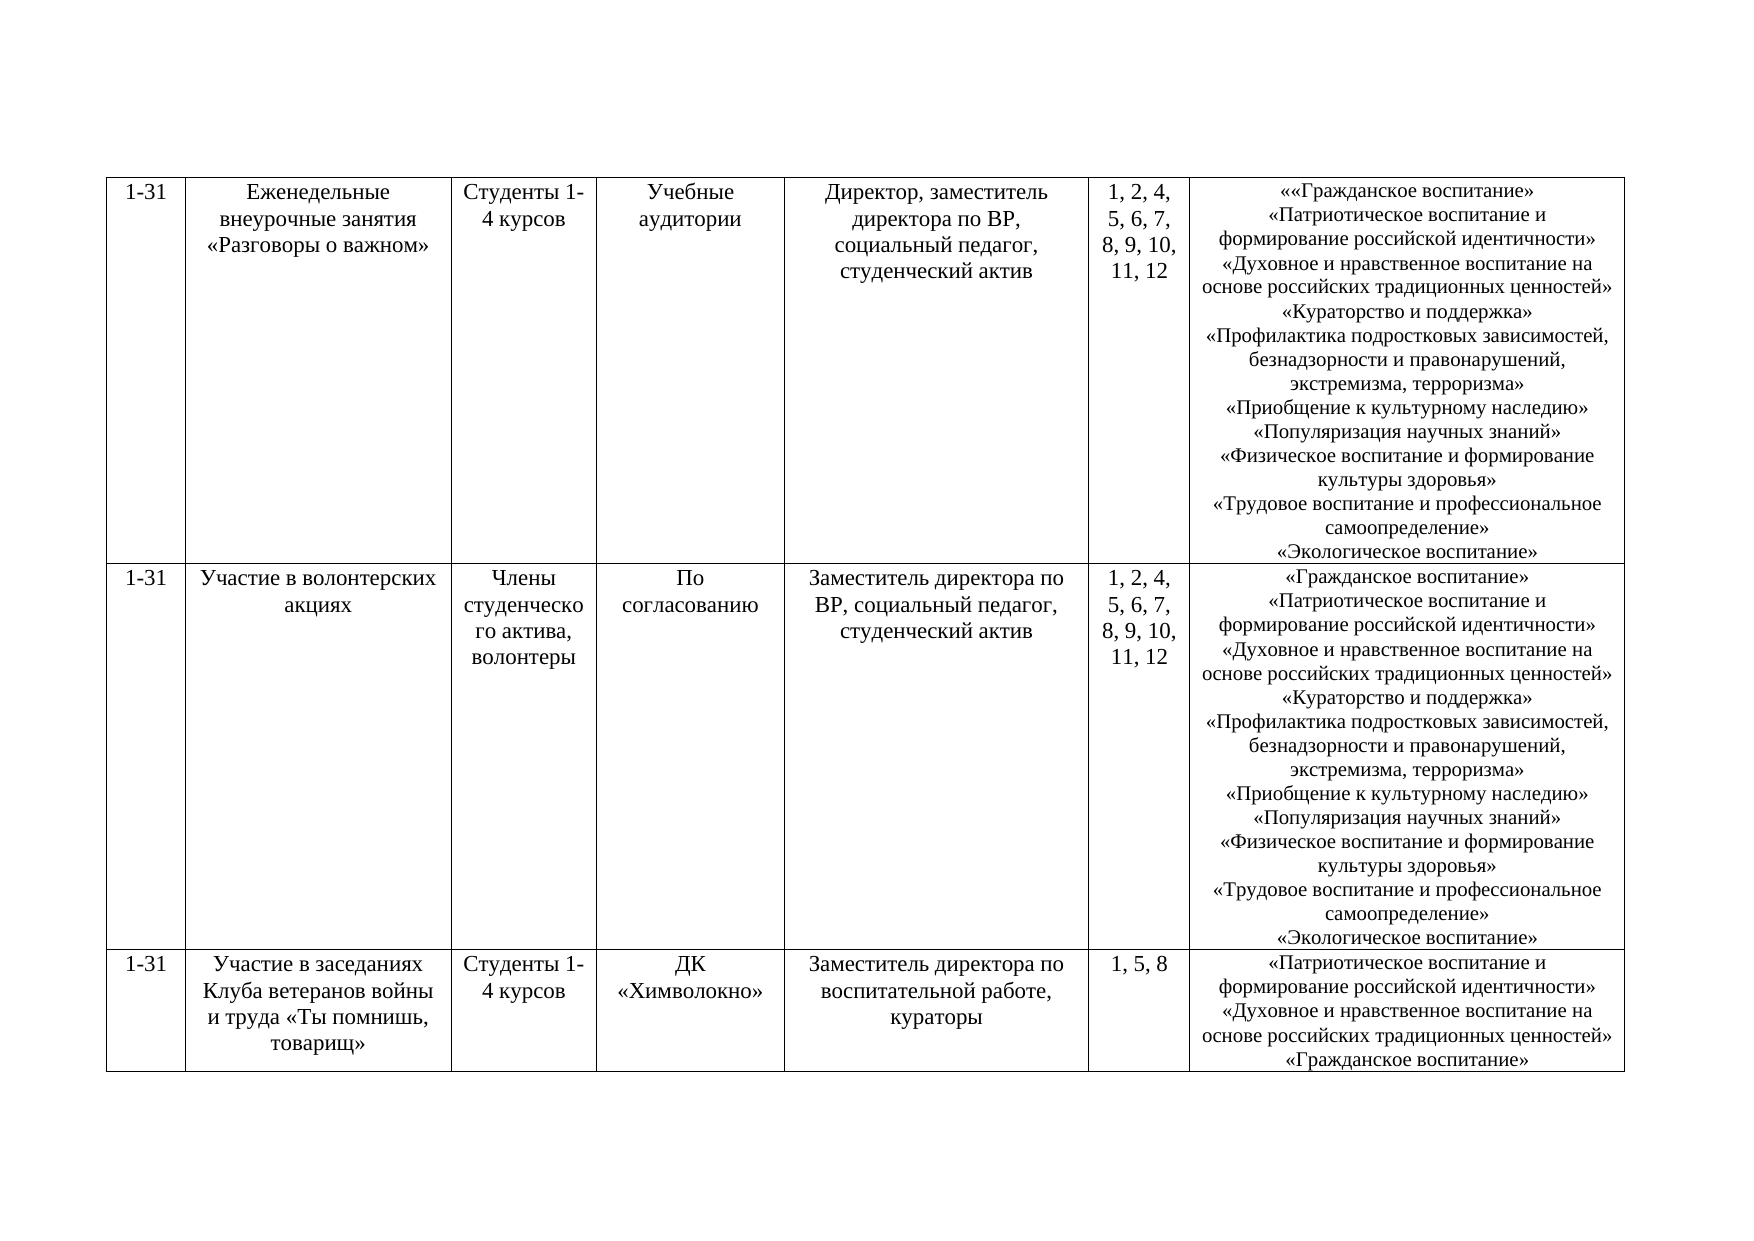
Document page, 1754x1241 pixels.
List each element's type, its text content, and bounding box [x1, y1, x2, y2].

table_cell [785, 950, 1088, 1071]
table_cell Студенты 1-4 курсов [452, 950, 596, 1071]
table_cell Директор, заместитель директора по ВР, социальный педагог, студенческий актив [785, 178, 1088, 563]
table_cell 1, 2, 4, 5, 6, 7, 8, 9, 10, 11, 12 [1089, 178, 1189, 563]
table_cell Еженедельные внеурочные занятия «Разговоры о важном» [186, 178, 451, 563]
table_cell 1-31 [107, 178, 185, 563]
table_cell Заместитель директора по ВР, социальный педагог, студенческий актив [785, 564, 1088, 949]
table_cell Члены студенческого актива, волонтеры [452, 564, 596, 949]
table_cell «Патриотическое воспитание и формирование российской идентичности» «Духовное и нравственное воспитание на основе российских традиционных ценностей» «Гражданское воспитание» [1190, 950, 1624, 1071]
table_cell 1-31 [107, 950, 185, 1071]
table_cell 1, 2, 4, 5, 6, 7, 8, 9, 10, 11, 12 [1089, 564, 1189, 949]
table_cell Участие в волонтерских акциях [186, 564, 451, 949]
table_cell 1-31 [107, 564, 185, 949]
table_cell Студенты 1-4 курсов [452, 178, 596, 563]
table_cell Участие в заседаниях Клуба ветеранов войны и труда «Ты помнишь, товарищ» [186, 950, 451, 1071]
table_cell Учебные аудитории [597, 178, 784, 563]
table_cell ДК «Химволокно» [597, 950, 784, 1071]
table_cell По согласованию [597, 564, 784, 949]
table_cell 1, 5, 8 [1089, 950, 1189, 1071]
table_cell ««Гражданское воспитание» «Патриотическое воспитание и формирование российской идентичности» «Духовное и нравственное воспитание на основе российских традиционных ценностей» «Кураторство и поддержка» «Профилактика подростковых зависимостей, безнадзорности и правонарушений, экстремизма, терроризма» «Приобщение к культурному наследию» «Популяризация научных знаний» «Физическое воспитание и формирование культуры здоровья» «Трудовое воспитание и профессиональное самоопределение» «Экологическое воспитание» [1190, 178, 1624, 563]
table_cell «Гражданское воспитание» «Патриотическое воспитание и формирование российской идентичности» «Духовное и нравственное воспитание на основе российских традиционных ценностей» «Кураторство и поддержка» «Профилактика подростковых зависимостей, безнадзорности и правонарушений, экстремизма, терроризма» «Приобщение к культурному наследию» «Популяризация научных знаний» «Физическое воспитание и формирование культуры здоровья» «Трудовое воспитание и профессиональное самоопределение» «Экологическое воспитание» [1190, 564, 1624, 949]
